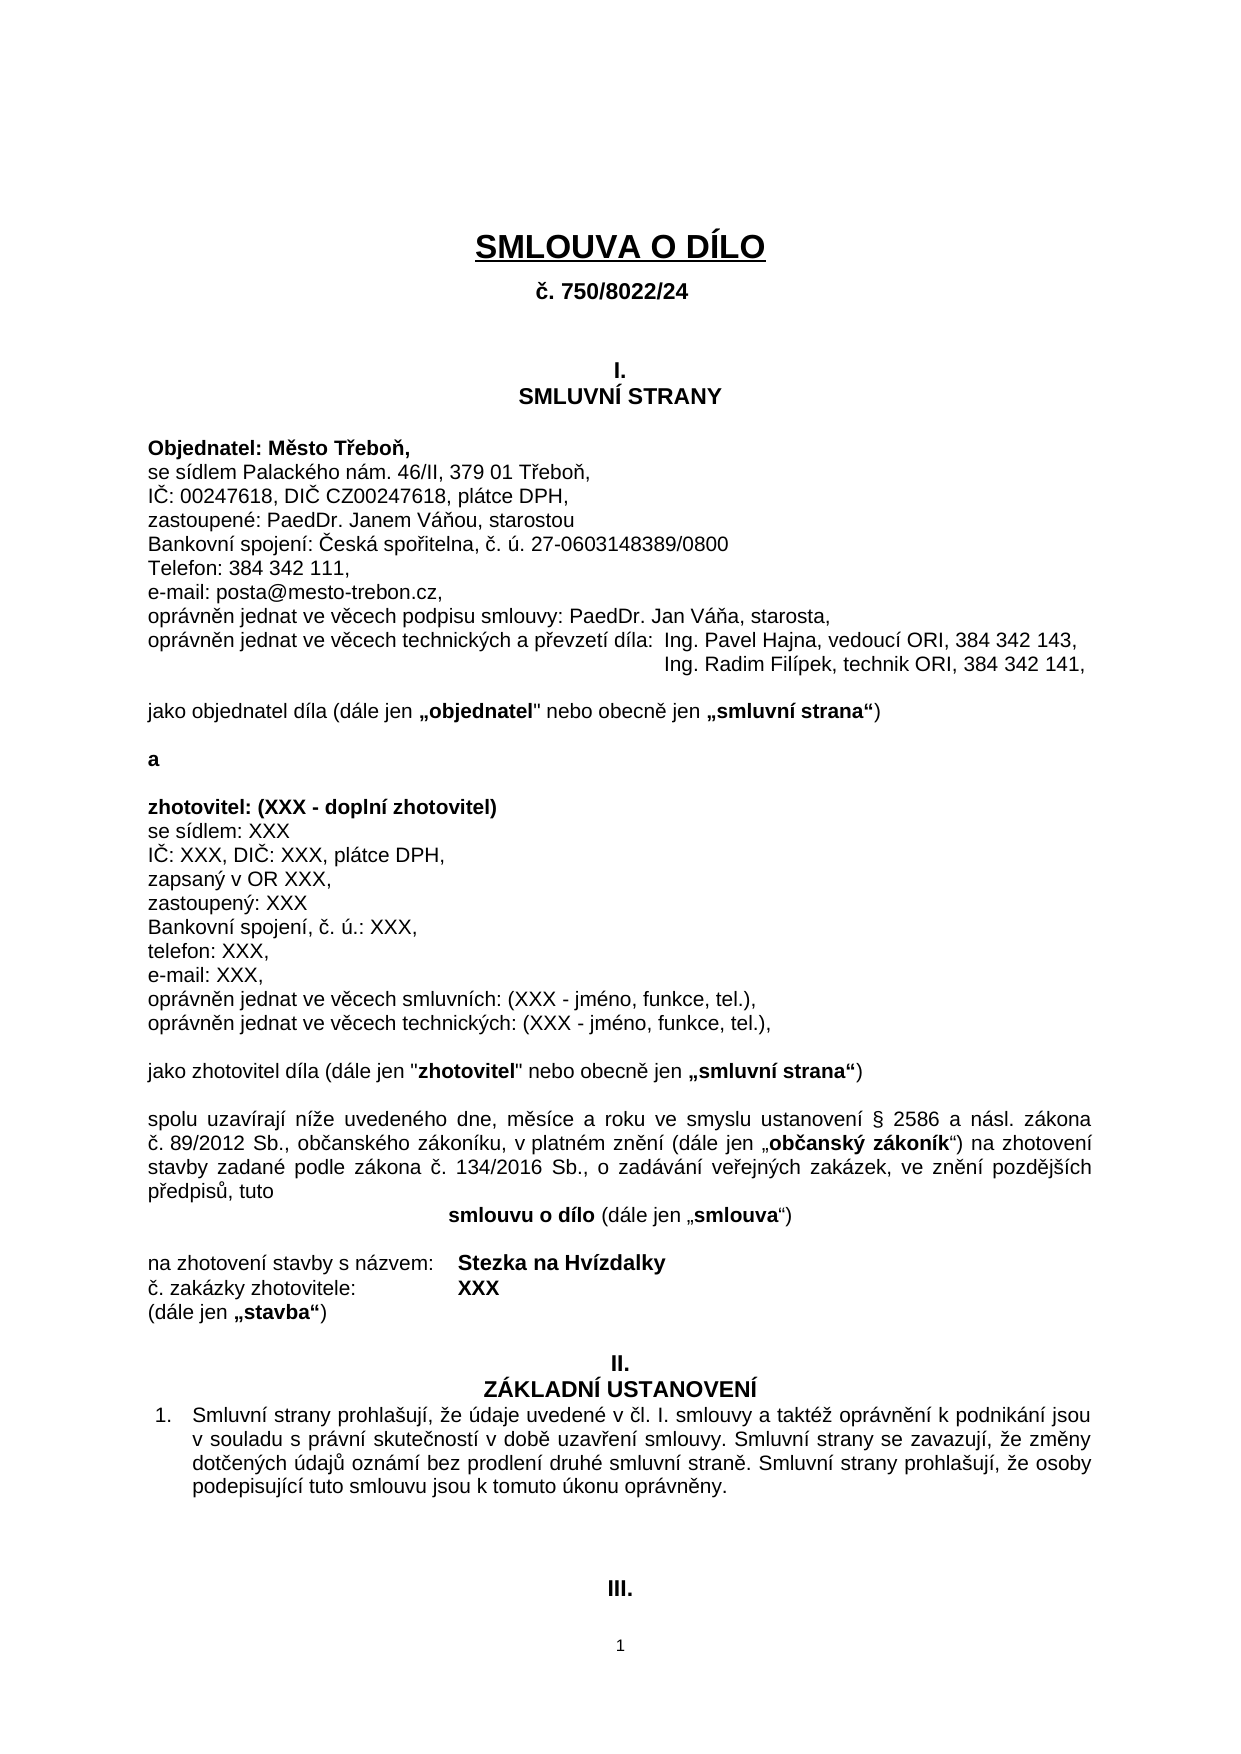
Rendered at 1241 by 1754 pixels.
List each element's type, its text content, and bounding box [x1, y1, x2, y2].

text e-mail: XXX, [148, 963, 1093, 987]
list Smluvní strany prohlašují, že údaje uvedené v čl. I. smlouvy a taktéž oprávnění k podnikání jsou v souladu s právní skutečností v době uzavření smlouvy. Smluvní strany se zavazují, že změny dotčených údajů oznámí bez prodlení druhé smluvní straně. Smluvní strany prohlašují, že osoby podepisující tuto smlouvu jsou k tomuto úkonu oprávněny. [154, 1402, 1093, 1498]
text Objednatel: Město Třeboň, [148, 436, 1093, 460]
text III. [148, 1575, 1093, 1601]
text e-mail: posta@mesto-trebon.cz, [148, 579, 1093, 603]
text (dále jen „stavba“) [148, 1299, 1093, 1323]
text telefon: XXX, [148, 939, 1093, 963]
text oprávněn jednat ve věcech technických: (XXX - jméno, funkce, tel.), [148, 1011, 1093, 1035]
text zastoupené: PaedDr. Janem Váňou, starostou [148, 508, 1093, 532]
text jako zhotovitel díla (dále jen "zhotovitel" nebo obecně jen „smluvní strana“) [148, 1059, 1093, 1083]
text IČ: 00247618, DIČ CZ00247618, plátce DPH, [148, 484, 1093, 508]
text oprávněn jednat ve věcech technických a převzetí díla: Ing. Pavel Hajna, vedoucí ORI, 384 342 143, [148, 627, 1093, 651]
text se sídlem Palackého nám. 46/II, 379 01 Třeboň, [148, 460, 1093, 484]
text smlouvu o dílo (dále jen „smlouva“) [148, 1202, 1093, 1226]
text I. [148, 357, 1093, 383]
text a [148, 747, 1093, 771]
text Ing. Radim Filípek, technik ORI, 384 342 141, [148, 651, 1093, 675]
text spolu uzavírají níže uvedeného dne, měsíce a roku ve smyslu ustanovení § 2586 a násl. zákona č. 89/2012 Sb., občanského zákoníku, v platném znění (dále jen „občanský zákoník“) na zhotovení stavby zadané podle zákona č. 134/2016 Sb., o zadávání veřejných zakázek, ve znění pozdějších předpisů, tuto [148, 1107, 1093, 1202]
text ZÁKLADNÍ USTANOVENÍ [148, 1376, 1093, 1402]
text IČ: XXX, DIČ: XXX, plátce DPH, [148, 843, 1093, 867]
text jako objednatel díla (dále jen „objednatel" nebo obecně jen „smluvní strana“) [148, 699, 1093, 723]
text na zhotovení stavby s názvem: Stezka na Hvízdalky [148, 1250, 1093, 1276]
text č. zakázky zhotovitele: XXX [148, 1276, 1093, 1299]
text II. [148, 1350, 1093, 1376]
text č. 750/8022/24 [442, 278, 1093, 304]
text zhotovitel: (XXX - doplní zhotovitel) [148, 795, 1093, 819]
text SMLUVNÍ STRANY [148, 383, 1093, 409]
text oprávněn jednat ve věcech podpisu smlouvy: PaedDr. Jan Váňa, starosta, [148, 603, 1093, 627]
text Bankovní spojení: Česká spořitelna, č. ú. 27-0603148389/0800 [148, 532, 1093, 556]
text se sídlem: XXX [148, 819, 1093, 843]
text oprávněn jednat ve věcech smluvních: (XXX - jméno, funkce, tel.), [148, 987, 1093, 1011]
text zapsaný v OR XXX, [148, 867, 1093, 891]
text SMLOUVA O DÍLO [148, 227, 1093, 265]
text zastoupený: XXX [148, 891, 1093, 915]
text Bankovní spojení, č. ú.: XXX, [148, 915, 1093, 939]
text Telefon: 384 342 111, [148, 556, 1093, 579]
